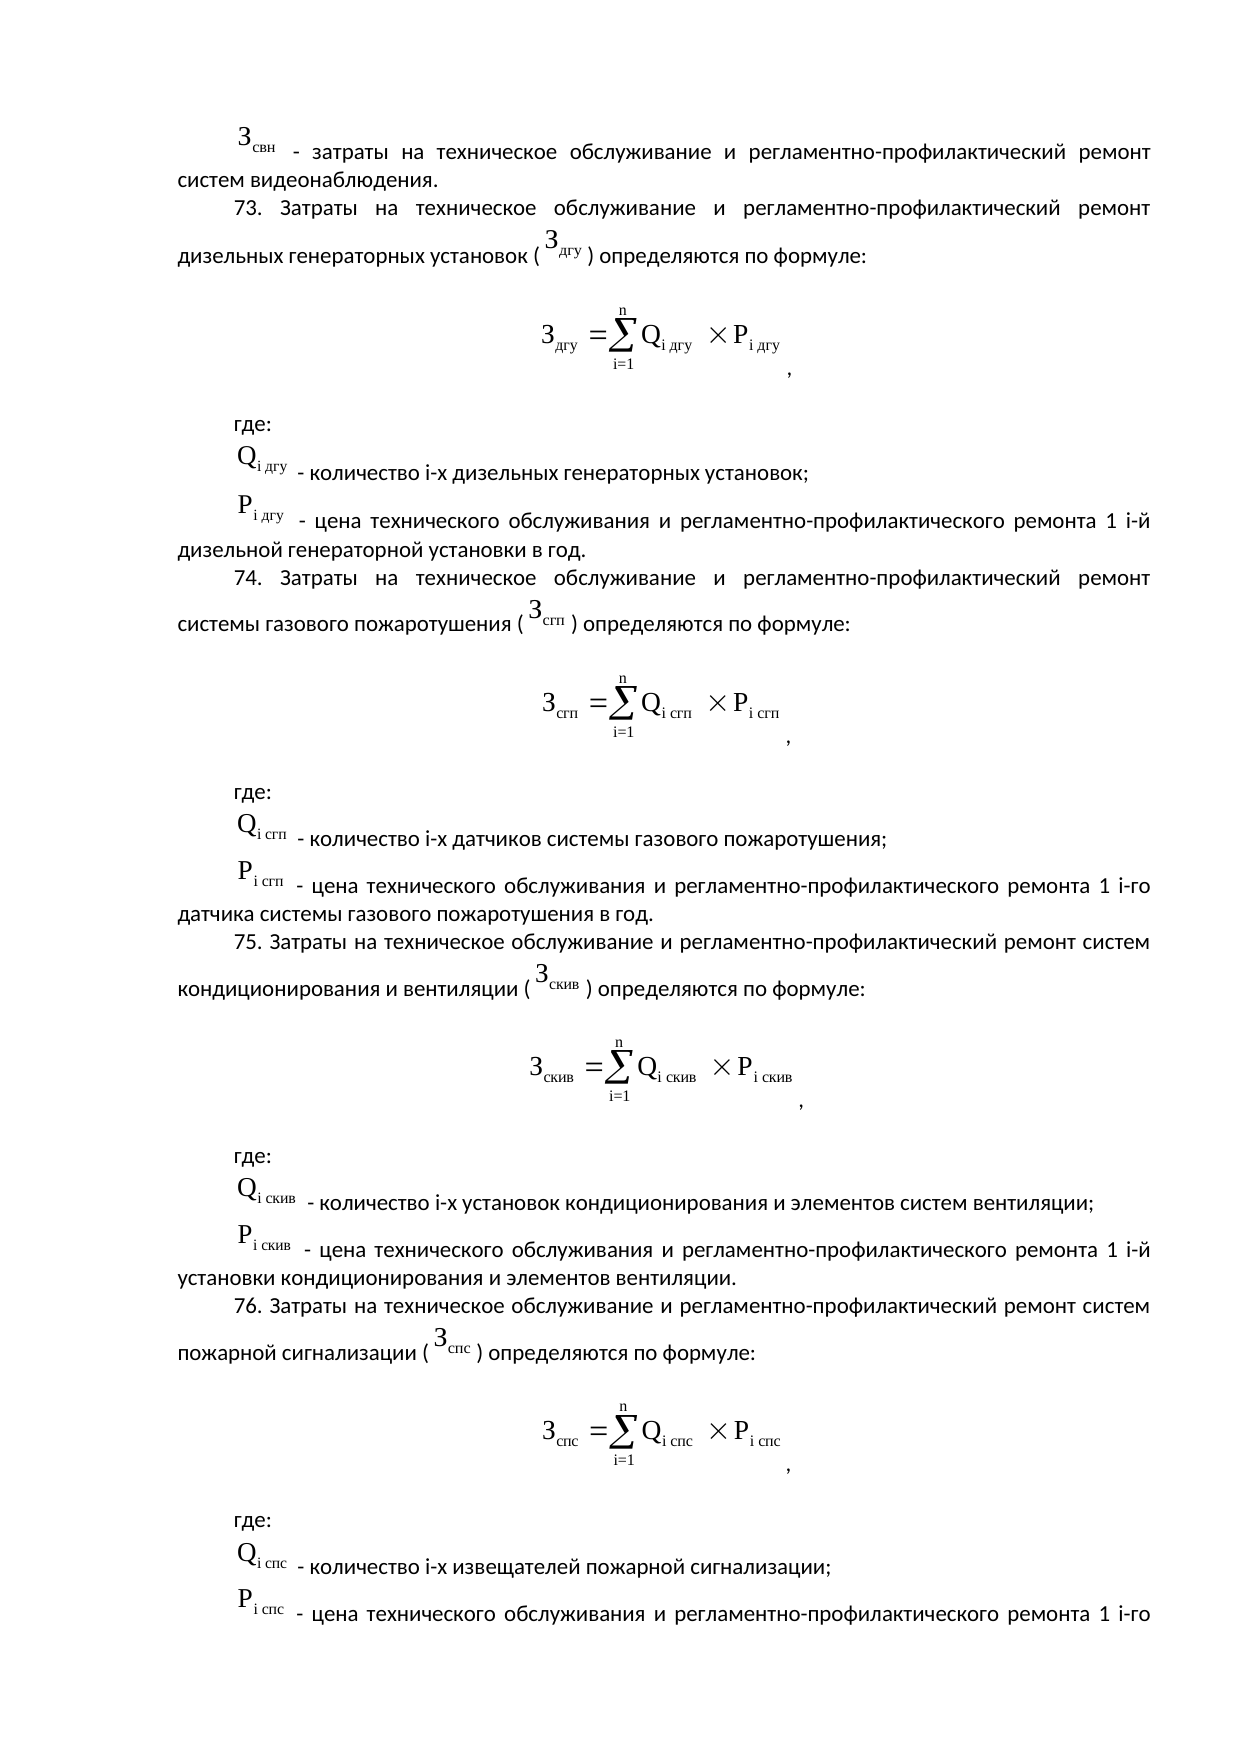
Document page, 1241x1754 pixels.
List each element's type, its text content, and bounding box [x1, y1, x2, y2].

text - количество i-х дизельных генераторных установок; [177, 437, 1152, 486]
text - цена технического обслуживания и регламентно-профилактического ремонта 1 i-го датчика системы газового пожаротушения в год. [177, 852, 1152, 927]
text - цена технического обслуживания и регламентно-профилактического ремонта 1 i-й дизельной генераторной установки в год. [177, 486, 1152, 563]
text где: [177, 1506, 1152, 1534]
text , [177, 666, 1152, 749]
text где: [177, 777, 1152, 805]
text 74. Затраты на техническое обслуживание и регламентно-профилактический ремонт системы газового пожаротушения () определяются по формуле: [177, 563, 1152, 637]
text - цена технического обслуживания и регламентно-профилактического ремонта 1 i-й установки кондиционирования и элементов вентиляции. [177, 1216, 1152, 1291]
text , [177, 1030, 1152, 1113]
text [177, 1580, 1152, 1627]
text , [177, 1394, 1152, 1478]
text где: [177, 1141, 1152, 1169]
text где: [177, 409, 1152, 437]
text 75. Затраты на техническое обслуживание и регламентно-профилактический ремонт систем кондиционирования и вентиляции () определяются по формуле: [177, 927, 1152, 1002]
text - затраты на техническое обслуживание и регламентно-профилактический ремонт систем видеонаблюдения. [177, 118, 1152, 193]
text - количество i-х датчиков системы газового пожаротушения; [177, 805, 1152, 852]
text - количество i-х установок кондиционирования и элементов систем вентиляции; [177, 1169, 1152, 1216]
text , [177, 298, 1152, 381]
text - количество i-х извещателей пожарной сигнализации; [177, 1534, 1152, 1580]
text 76. Затраты на техническое обслуживание и регламентно-профилактический ремонт систем пожарной сигнализации () определяются по формуле: [177, 1291, 1152, 1366]
text 73. Затраты на техническое обслуживание и регламентно-профилактический ремонт дизельных генераторных установок () определяются по формуле: [177, 193, 1152, 269]
